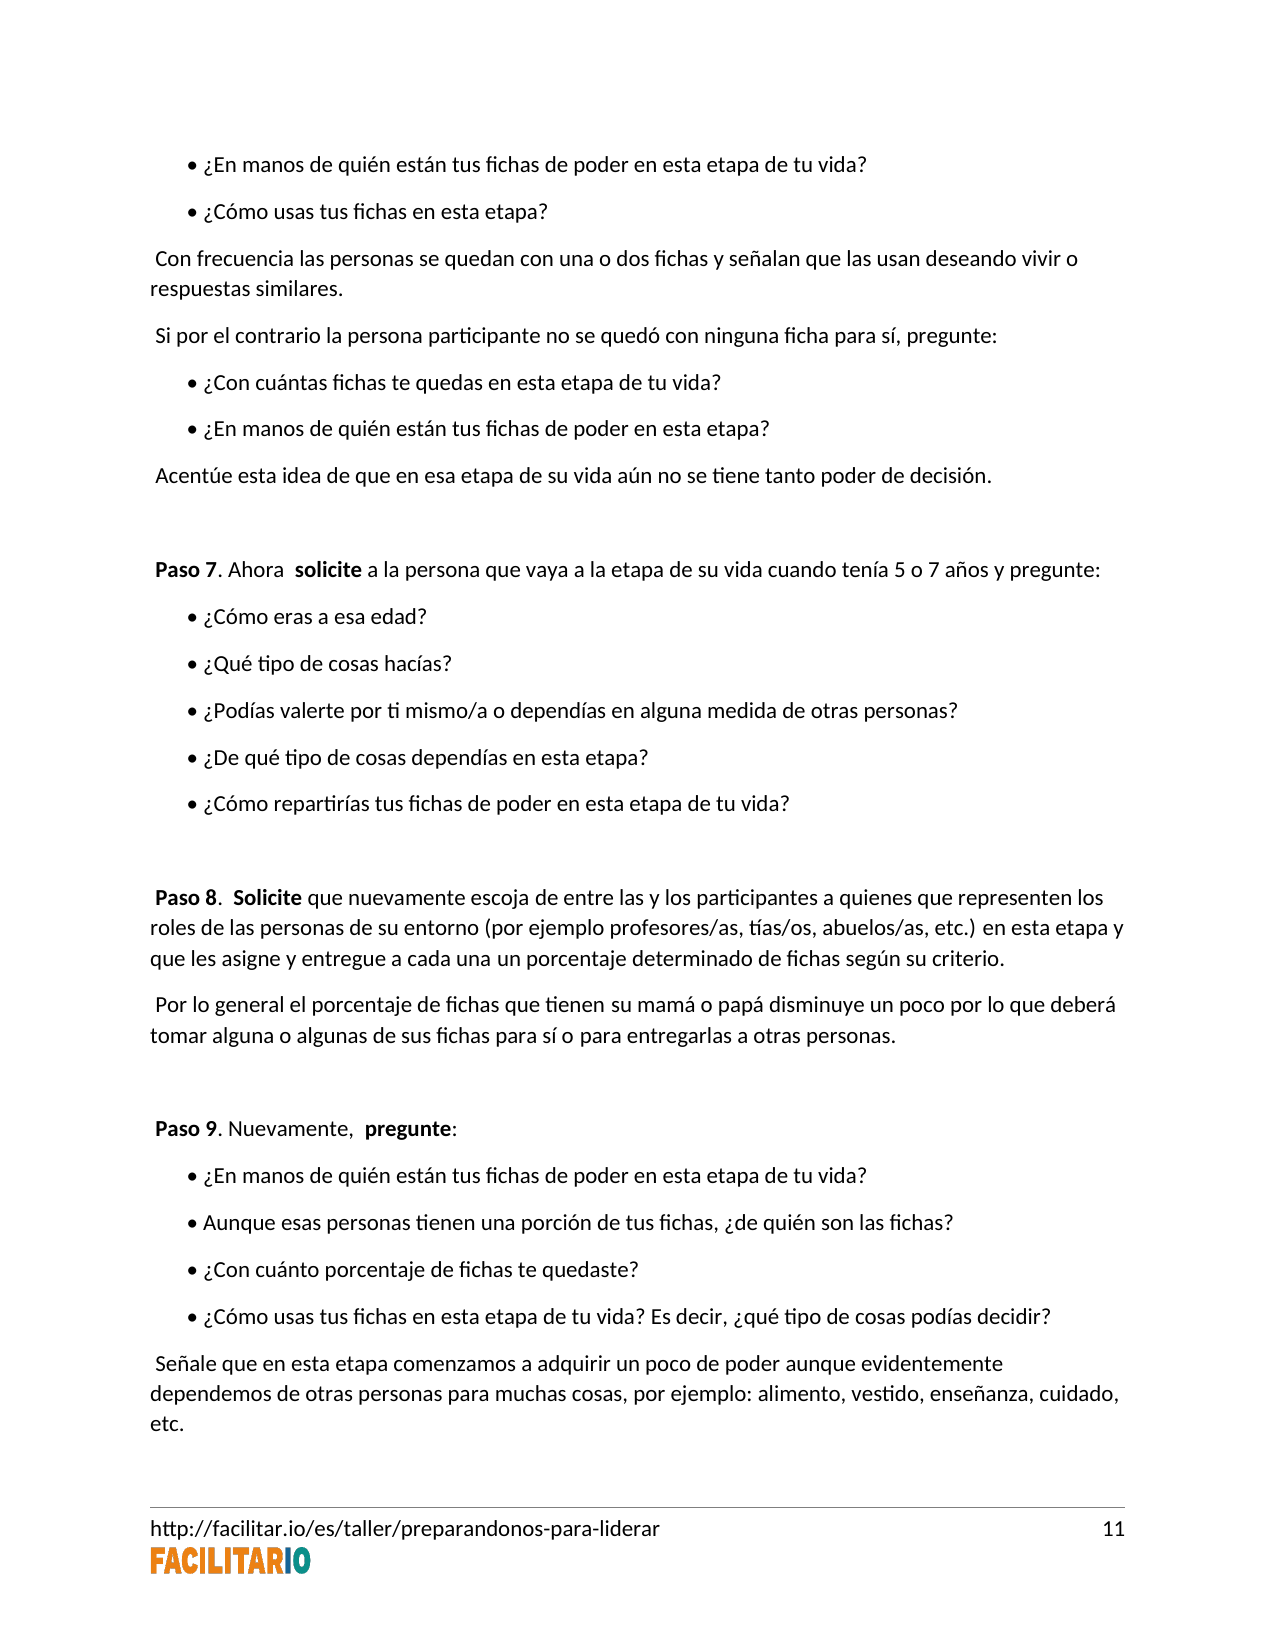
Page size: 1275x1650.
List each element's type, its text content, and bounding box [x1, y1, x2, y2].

text • ¿Con cuántas fichas te quedas en esta etapa de tu vida? [150, 368, 1125, 396]
text • ¿Cómo eras a esa edad? [150, 602, 1125, 630]
text Si por el contrario la persona participante no se quedó con ninguna ficha para sí, pregunte: [150, 321, 1125, 349]
text • ¿En manos de quién están tus fichas de poder en esta etapa de tu vida? [150, 1161, 1125, 1189]
text • ¿Podías valerte por ti mismo/a o dependías en alguna medida de otras personas? [150, 696, 1125, 724]
text Por lo general el porcentaje de fichas que tienen su mamá o papá disminuye un poco por lo que deberá tomar alguna o algunas de sus fichas para sí o para entregarlas a otras personas. [150, 991, 1125, 1049]
text • ¿Cómo usas tus fichas en esta etapa? [150, 197, 1125, 225]
text • ¿En manos de quién están tus fichas de poder en esta etapa? [150, 414, 1125, 443]
text Paso 9. Nuevamente, pregunte: [150, 1114, 1125, 1143]
text Paso 8. Solicite que nuevamente escoja de entre las y los participantes a quienes que representen los roles de las personas de su entorno (por ejemplo profesores/as, tías/os, abuelos/as, etc.) en esta etapa y que les asigne y entregue a cada una un porcentaje determinado de fichas según su criterio. [150, 883, 1125, 972]
text Acentúe esta idea de que en esa etapa de su vida aún no se tiene tanto poder de decisión. [150, 461, 1125, 489]
text • ¿Cómo usas tus fichas en esta etapa de tu vida? Es decir, ¿qué tipo de cosas podías decidir? [150, 1302, 1125, 1330]
picture [145, 1544, 315, 1576]
text • Aunque esas personas tienen una porción de tus fichas, ¿de quién son las fichas? [150, 1208, 1125, 1236]
text • ¿Con cuánto porcentaje de fichas te quedaste? [150, 1255, 1125, 1283]
text • ¿Qué tipo de cosas hacías? [150, 649, 1125, 677]
text • ¿De qué tipo de cosas dependías en esta etapa? [150, 743, 1125, 771]
text Paso 7. Ahora solicite a la persona que vaya a la etapa de su vida cuando tenía 5 o 7 años y pregunte: [150, 555, 1125, 583]
text Con frecuencia las personas se quedan con una o dos fichas y señalan que las usan deseando vivir o respuestas similares. [150, 244, 1125, 302]
text • ¿Cómo repartirías tus fichas de poder en esta etapa de tu vida? [150, 789, 1125, 818]
text • ¿En manos de quién están tus fichas de poder en esta etapa de tu vida? [150, 150, 1125, 178]
text Señale que en esta etapa comenzamos a adquirir un poco de poder aunque evidentemente dependemos de otras personas para muchas cosas, por ejemplo: alimento, vestido, enseñanza, cuidado, etc. [150, 1349, 1125, 1437]
